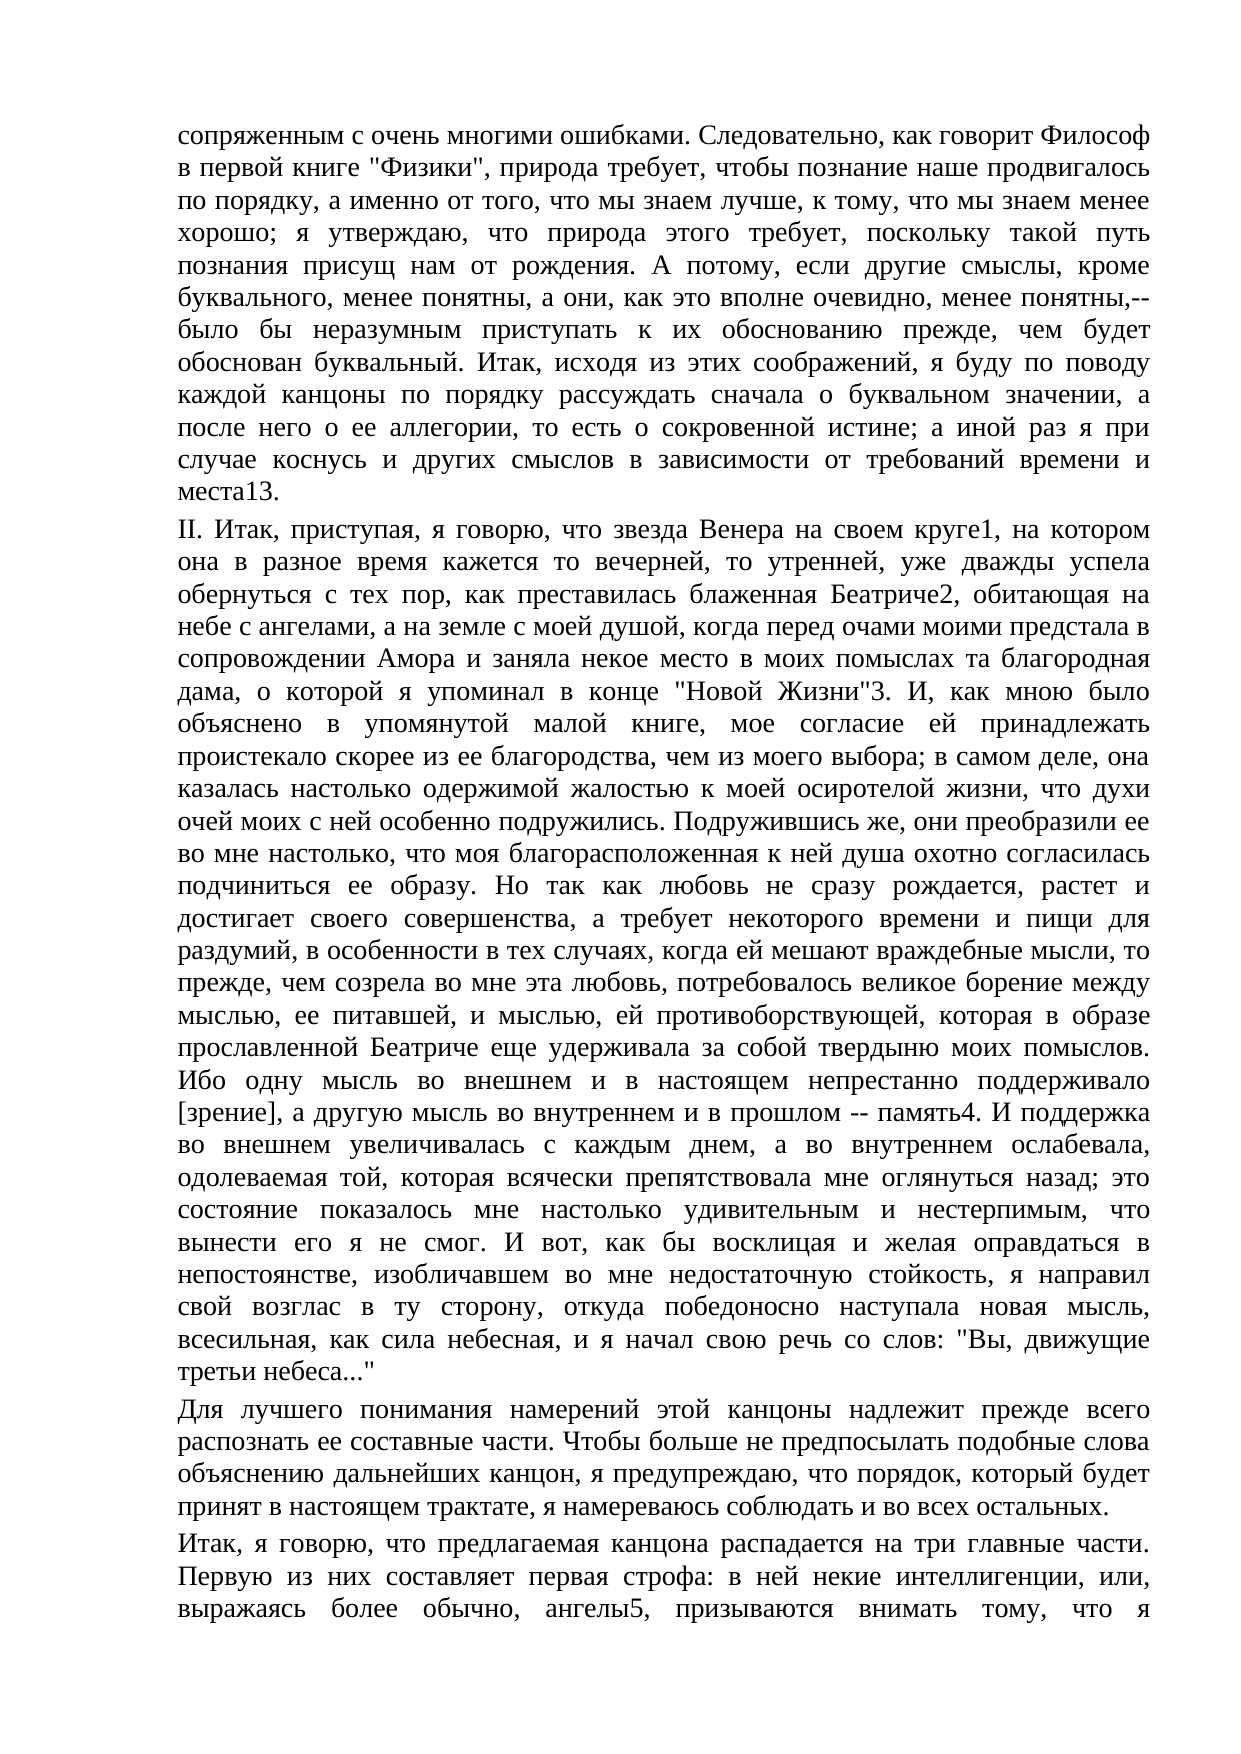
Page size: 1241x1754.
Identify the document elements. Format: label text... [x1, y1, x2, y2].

text II. Итак, приступая, я говорю, что звезда Венера на своем круге1, на котором она в разное время кажется то вечерней, то утренней, уже дважды успела обернуться с тех пор, как преставилась блаженная Беатриче2, обитающая на небе с ангелами, а на земле с моей душой, когда перед очами моими предстала в сопровождении Амора и заняла некое место в моих помыслах та благородная дама, о которой я упоминал в конце "Новой Жизни"3. И, как мною было объяснено в упомянутой малой книге, мое согласие ей принадлежать проистекало скорее из ее благородства, чем из моего выбора; в самом деле, она казалась настолько одержимой жалостью к моей осиротелой жизни, что духи очей моих с ней особенно подружились. Подружившись же, они преобразили ее во мне настолько, что моя благорасположенная к ней душа охотно согласилась подчиниться ее образу. Но так как любовь не сразу рождается, растет и достигает своего совершенства, а требует некоторого времени и пищи для раздумий, в особенности в тех случаях, когда ей мешают враждебные мысли, то прежде, чем созрела во мне эта любовь, потребовалось великое борение между мыслью, ее питавшей, и мыслью, ей противоборствующей, которая в образе прославленной Беатриче еще удерживала за собой твердыню моих помыслов. Ибо одну мысль во внешнем и в настоящем непрестанно поддерживало [зрение], а другую мысль во внутреннем и в прошлом -- память4. И поддержка во внешнем увеличивалась с каждым днем, а во внутреннем ослабевала, одолеваемая той, которая всячески препятствовала мне оглянуться назад; это состояние показалось мне настолько удивительным и нестерпимым, что вынести его я не смог. И вот, как бы восклицая и желая оправдаться в непостоянстве, изобличавшем во мне недостаточную стойкость, я направил свой возглас в ту сторону, откуда победоносно наступала новая мысль, всесильная, как сила небесная, и я начал свою речь со слов: "Вы, движущие третьи небеса..." [177, 512, 1152, 1387]
text Для лучшего понимания намерений этой канцоны надлежит прежде всего распознать ее составные части. Чтобы больше не предпосылать подобные слова объяснению дальнейших канцон, я предупреждаю, что порядок, который будет принят в настоящем трактате, я намереваюсь соблюдать и во всех остальных. [177, 1392, 1152, 1521]
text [177, 118, 1152, 507]
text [177, 1526, 1152, 1624]
